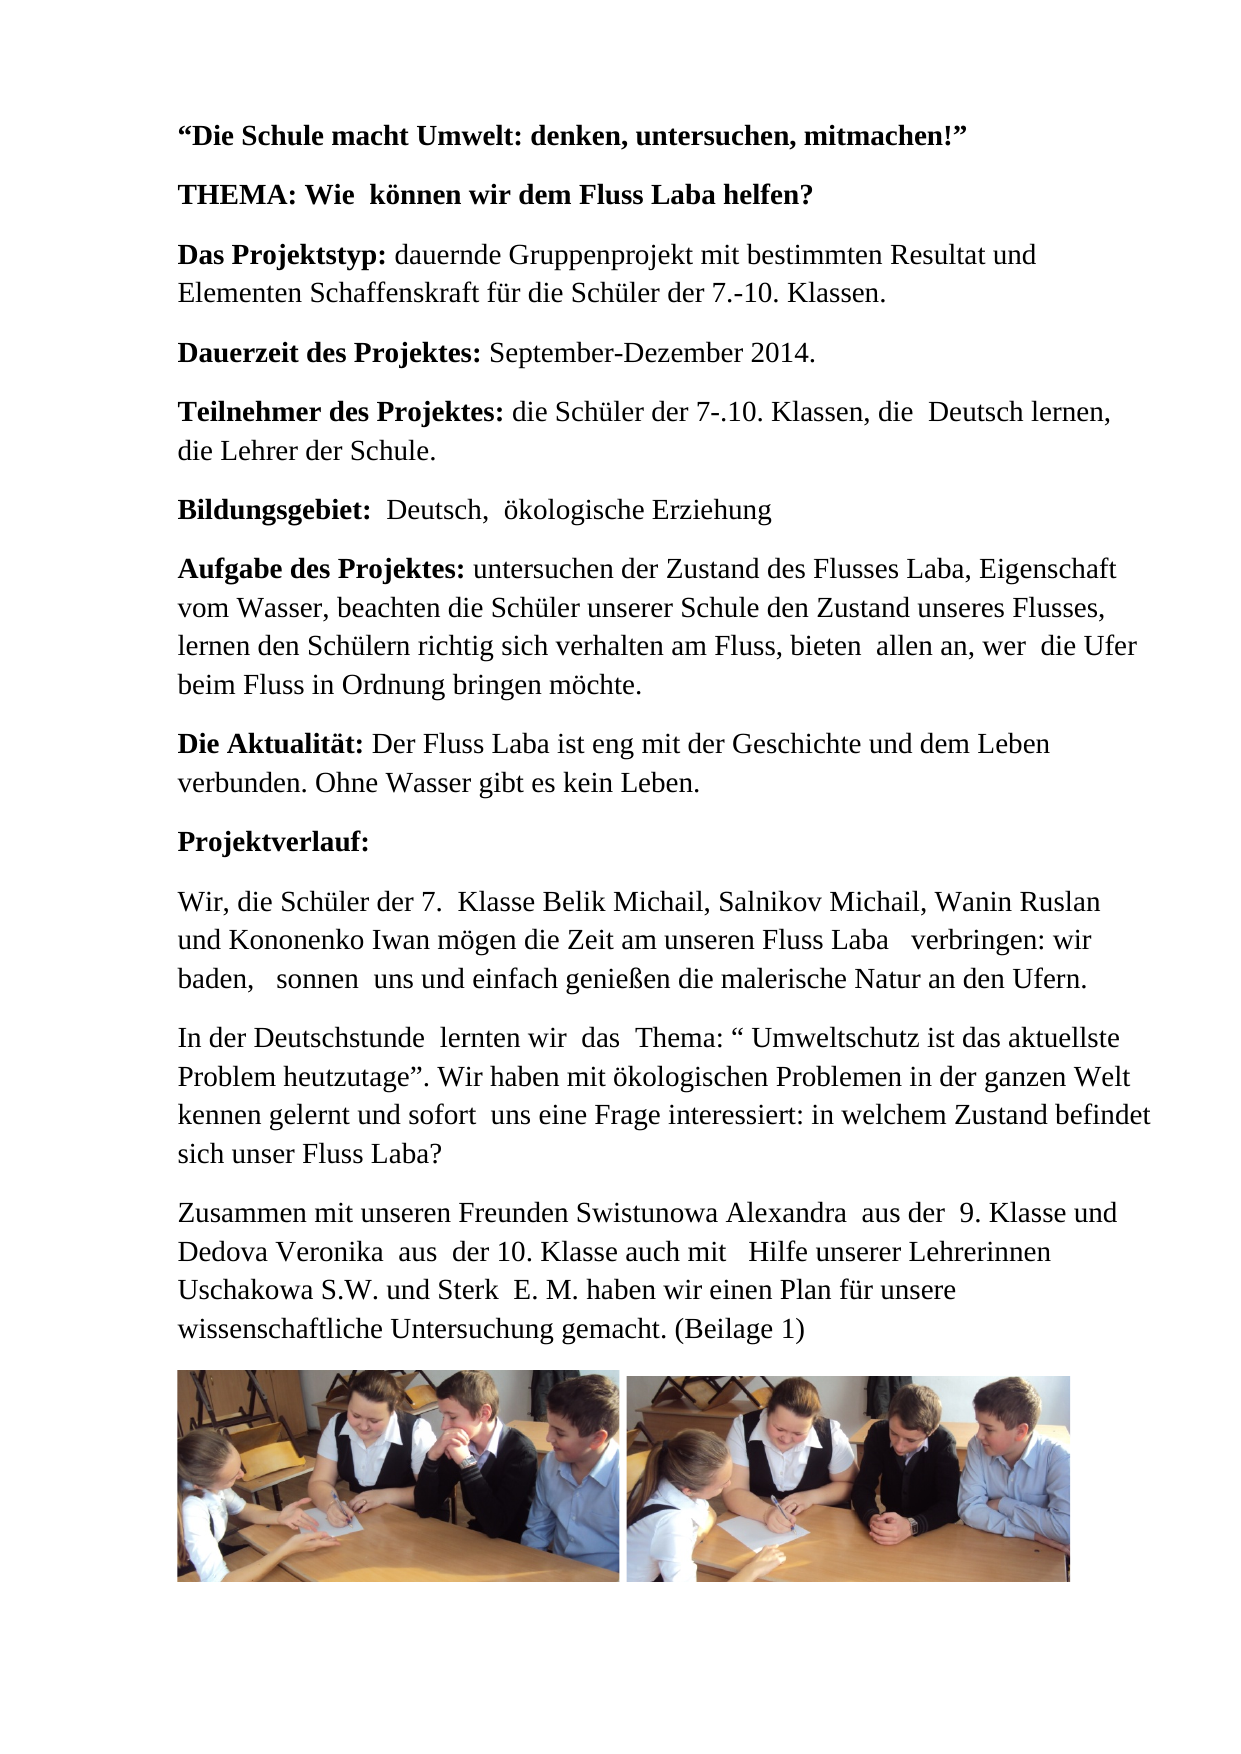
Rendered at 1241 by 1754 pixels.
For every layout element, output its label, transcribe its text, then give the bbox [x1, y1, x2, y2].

text Dauerzeit des Projektes: September-Dezember 2014. [177, 335, 1152, 368]
picture [626, 1376, 1071, 1582]
text Bildungsgebiet: Deutsch, ökologische Erziehung [177, 492, 1152, 526]
text THEMA: Wie können wir dem Fluss Laba helfen? [177, 177, 1152, 211]
text Das Projektstyp: dauernde Gruppenprojekt mit bestimmten Resultat und Elementen Schaffenskraft für die Schüler der 7.-10. Klassen. [177, 237, 1152, 309]
text Die Aktualität: Der Fluss Laba ist eng mit der Geschichte und dem Leben verbunden. Ohne Wasser gibt es kein Leben. [177, 726, 1152, 798]
text “Die Schule macht Umwelt: denken, untersuchen, mitmachen!” [177, 118, 1152, 152]
picture [177, 1370, 620, 1582]
text Wir, die Schüler der 7. Klasse Belik Michail, Salnikov Michail, Wanin Ruslan und Kononenko Iwan mögen die Zeit am unseren Fluss Laba verbringen: wir baden, sonnen uns und einfach genießen die malerische Natur an den Ufern. [177, 884, 1152, 994]
text In der Deutschstunde lernten wir das Thema: “ Umweltschutz ist das aktuellste Problem heutzutage”. Wir haben mit ökologischen Problemen in der ganzen Welt kennen gelernt und sofort uns eine Frage interessiert: in welchem Zustand befindet sich unser Fluss Laba? [177, 1020, 1152, 1169]
text Projektverlauf: [177, 824, 1152, 858]
text Zusammen mit unseren Freunden Swistunowa Alexandra aus der 9. Klasse und Dedova Veronika aus der 10. Klasse auch mit Hilfe unserer Lehrerinnen Uschakowa S.W. und Sterk E. M. haben wir einen Plan für unsere wissenschaftliche Untersuchung gemacht. (Beilage 1) [177, 1195, 1152, 1344]
text Aufgabe des Projektes: untersuchen der Zustand des Flusses Laba, Eigenschaft vom Wasser, beachten die Schüler unserer Schule den Zustand unseres Flusses, lernen den Schülern richtig sich verhalten am Fluss, bieten allen an, wer die Ufer beim Fluss in Ordnung bringen möchte. [177, 551, 1152, 701]
text Teilnehmer des Projektes: die Schüler der 7-.10. Klassen, die Deutsch lernen, die Lehrer der Schule. [177, 394, 1152, 466]
